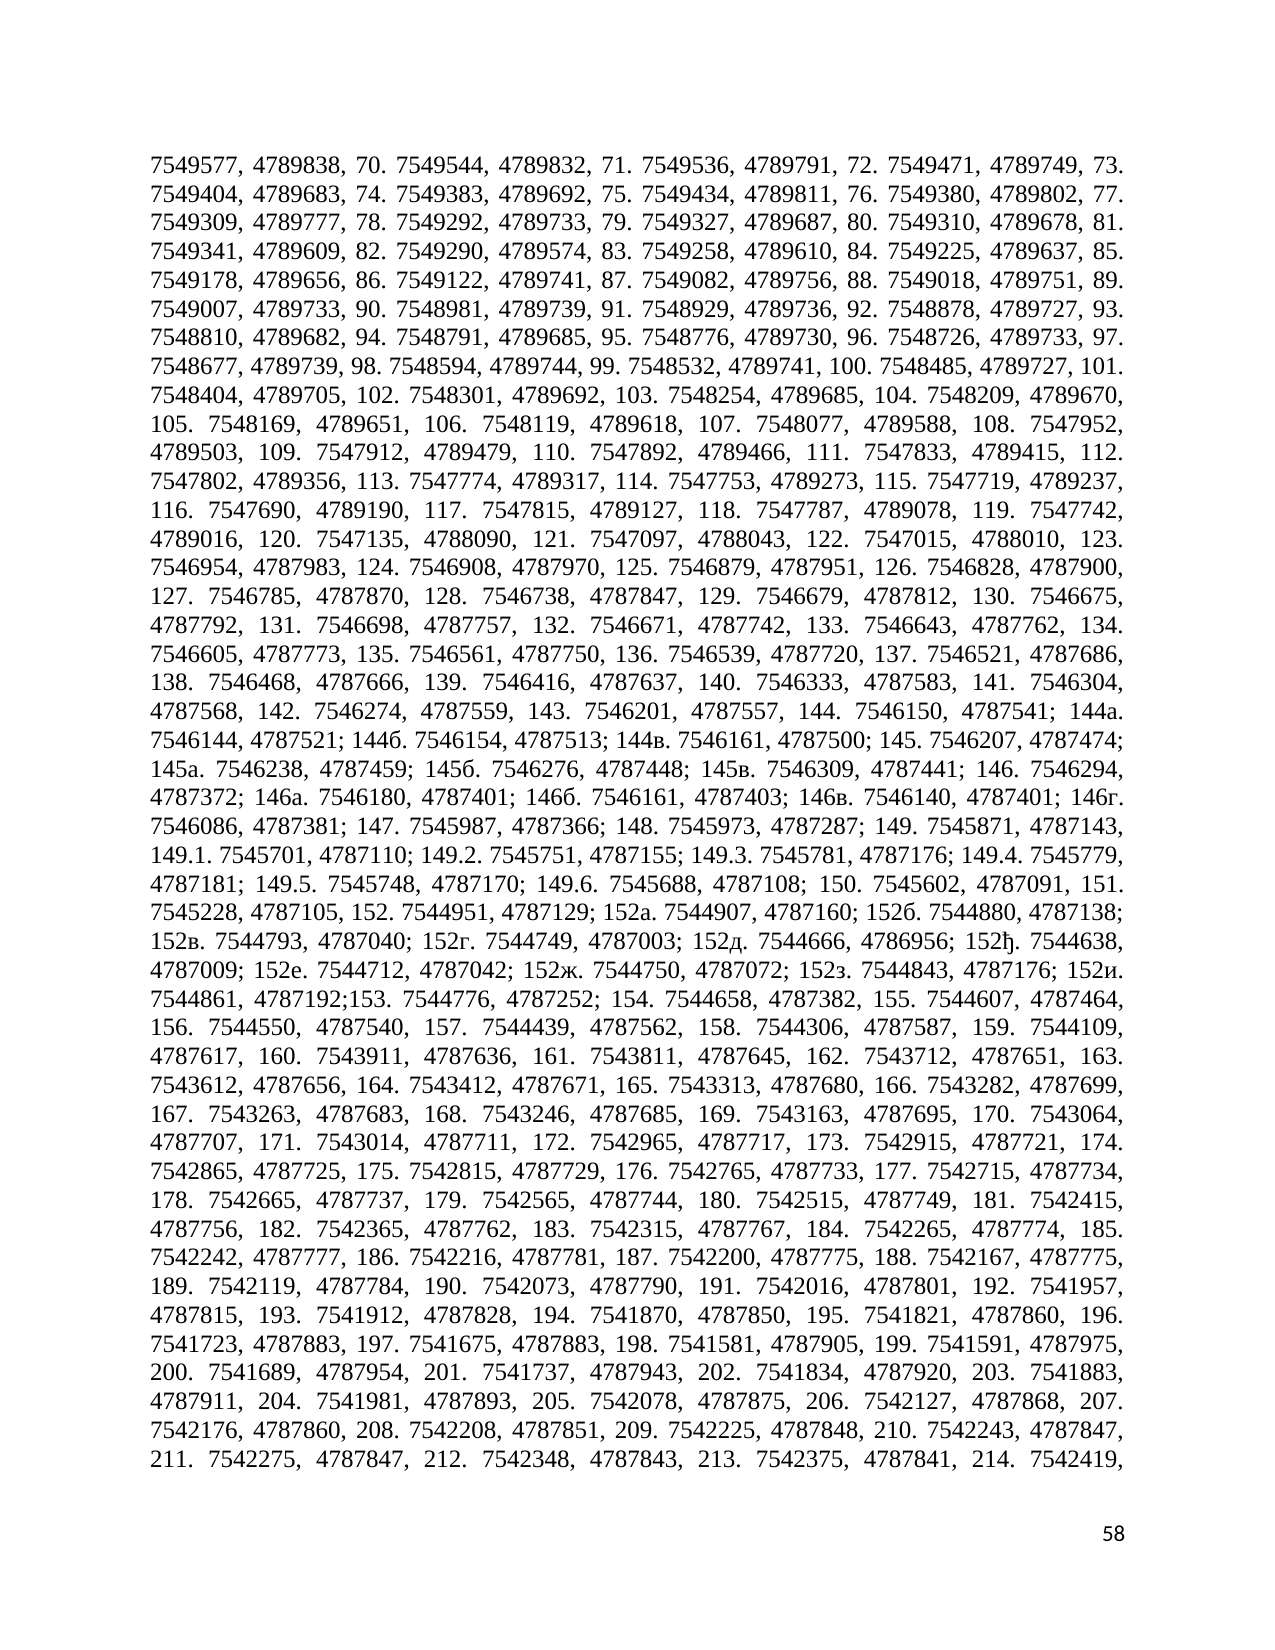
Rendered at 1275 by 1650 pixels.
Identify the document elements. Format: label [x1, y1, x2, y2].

text [150, 150, 1124, 1472]
